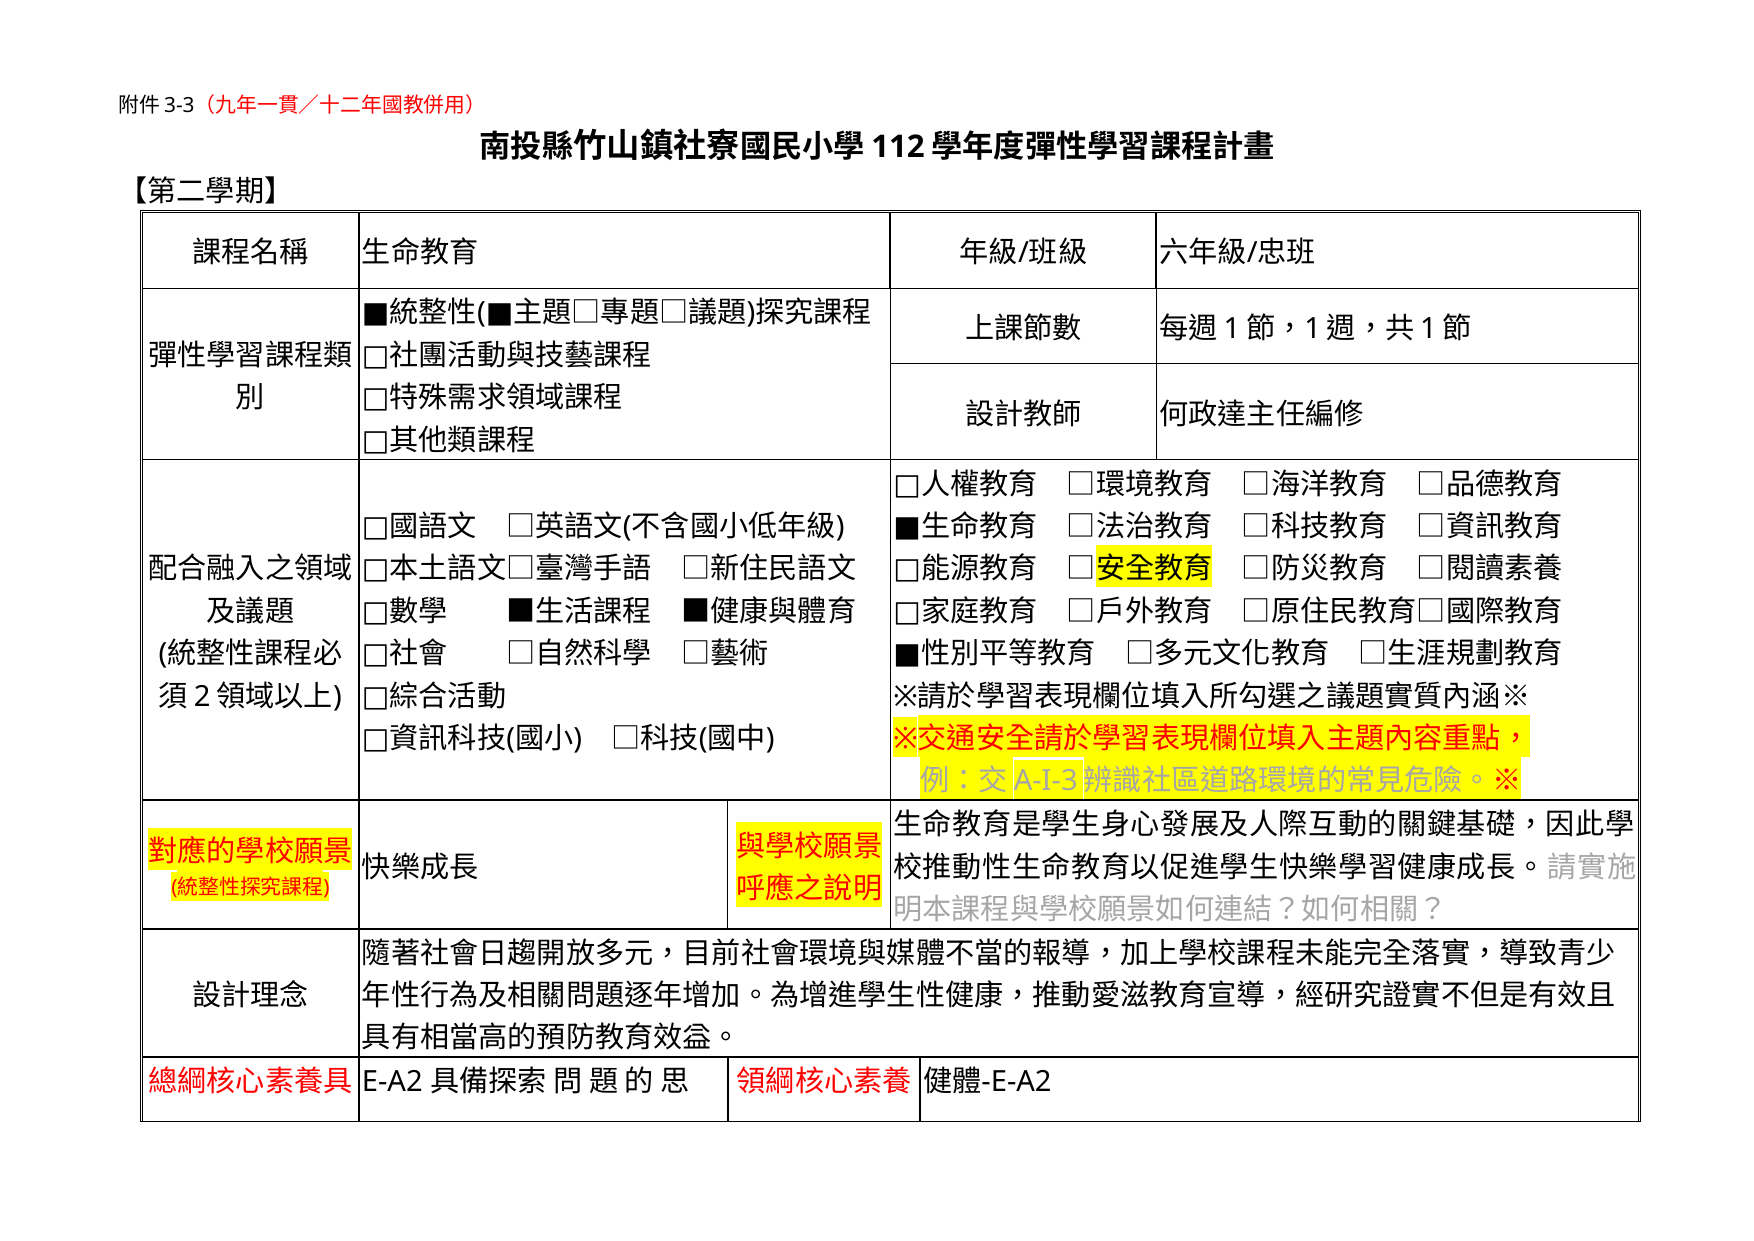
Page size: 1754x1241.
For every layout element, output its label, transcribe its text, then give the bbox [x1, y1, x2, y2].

text 南投縣竹山鎮社寮國民小學112學年度彈性學習課程計畫 [118, 119, 1636, 167]
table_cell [921, 1058, 1638, 1121]
table_cell 總綱核心素養具體內涵 [143, 1058, 358, 1121]
table_cell 何政達主任編修 [1157, 364, 1638, 459]
text 【第二學期】 [118, 167, 1636, 209]
table_cell 領綱核心素養 具體內涵 [729, 1058, 919, 1121]
table_header 課程名稱 [143, 213, 358, 287]
table_header 生命教育 [360, 213, 889, 287]
table_cell 每週1節，1週，共1節 [1157, 289, 1638, 363]
table_cell 設計教師 [891, 364, 1156, 459]
table_cell 彈性學習課程類別 [143, 289, 358, 459]
table_cell 隨著社會日趨開放多元，目前社會環境與媒體不當的報導，加上學校課程未能完全落實，導致青少年性行為及相關問題逐年增加。為增進學生性健康，推動愛滋教育宣導，經研究證實不但是有效且具有相當高的預防教育效益。 [360, 930, 1638, 1056]
table_header 年級/班級 [891, 213, 1155, 287]
table_cell 對應的學校願景 (統整性探究課程) [143, 801, 358, 928]
table_cell □人權教育 □環境教育 □海洋教育 □品德教育 ■生命教育 □法治教育 □科技教育 □資訊教育 □能源教育 □安全教育 □防災教育 □閱讀素養 □家庭教育 □戶外教育 □原住民教育□國際教育 ■性別平等教育 □多元文化教育 □生涯規劃教育 ※請於學習表現欄位填入所勾選之議題實質內涵※ ※交通安全請於學習表現欄位填入主題內容重點， 例：交A-I-3辨識社區道路環境的常見危險。※ [891, 460, 1638, 799]
table_cell 配合融入之領域及議題 (統整性課程必須2領域以上) [143, 460, 358, 799]
table_cell □國語文 □英語文(不含國小低年級) □本土語文□臺灣手語 □新住民語文 □數學 ■生活課程 ■健康與體育 □社會 □自然科學 □藝術 □綜合活動 □資訊科技(國小) □科技(國中) [360, 460, 890, 799]
table_cell 生命教育是學生身心發展及人際互動的關鍵基礎，因此學校推動性生命教育以促進學生快樂學習健康成長。請實施明本課程與學校願景如何連結？如何相關？ [891, 801, 1638, 928]
table_cell 設計理念 [143, 930, 358, 1056]
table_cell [360, 1058, 727, 1121]
table_cell 與學校願景呼應之說明 [728, 801, 890, 928]
table_cell 上課節數 [891, 289, 1156, 363]
table_header 六年級/忠班 [1157, 213, 1638, 287]
table_cell ■統整性(■主題□專題□議題)探究課程 □社團活動與技藝課程 □特殊需求領域課程 □其他類課程 [360, 289, 890, 459]
table_cell 快樂成長 [360, 801, 727, 928]
